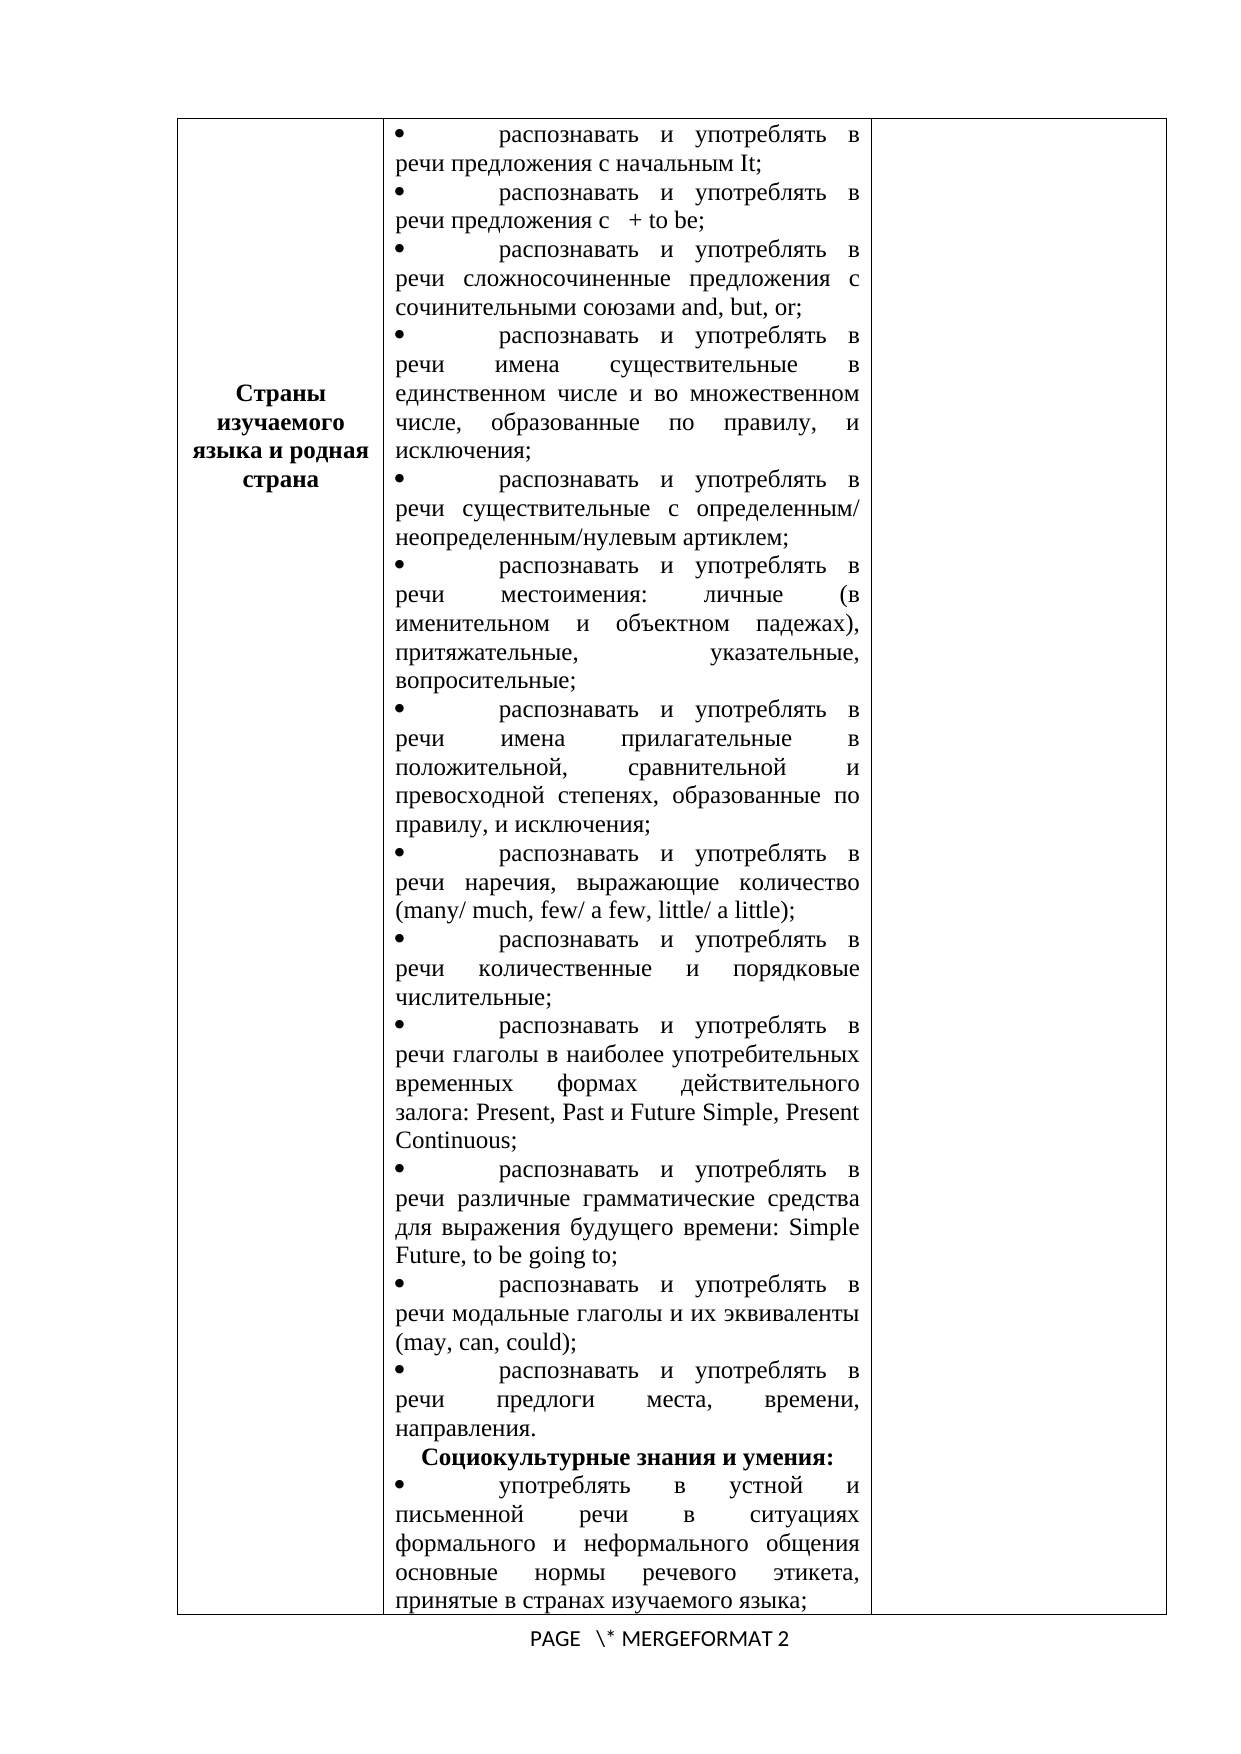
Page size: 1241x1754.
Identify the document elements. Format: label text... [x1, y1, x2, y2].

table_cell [872, 119, 1166, 1614]
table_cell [178, 119, 383, 1614]
